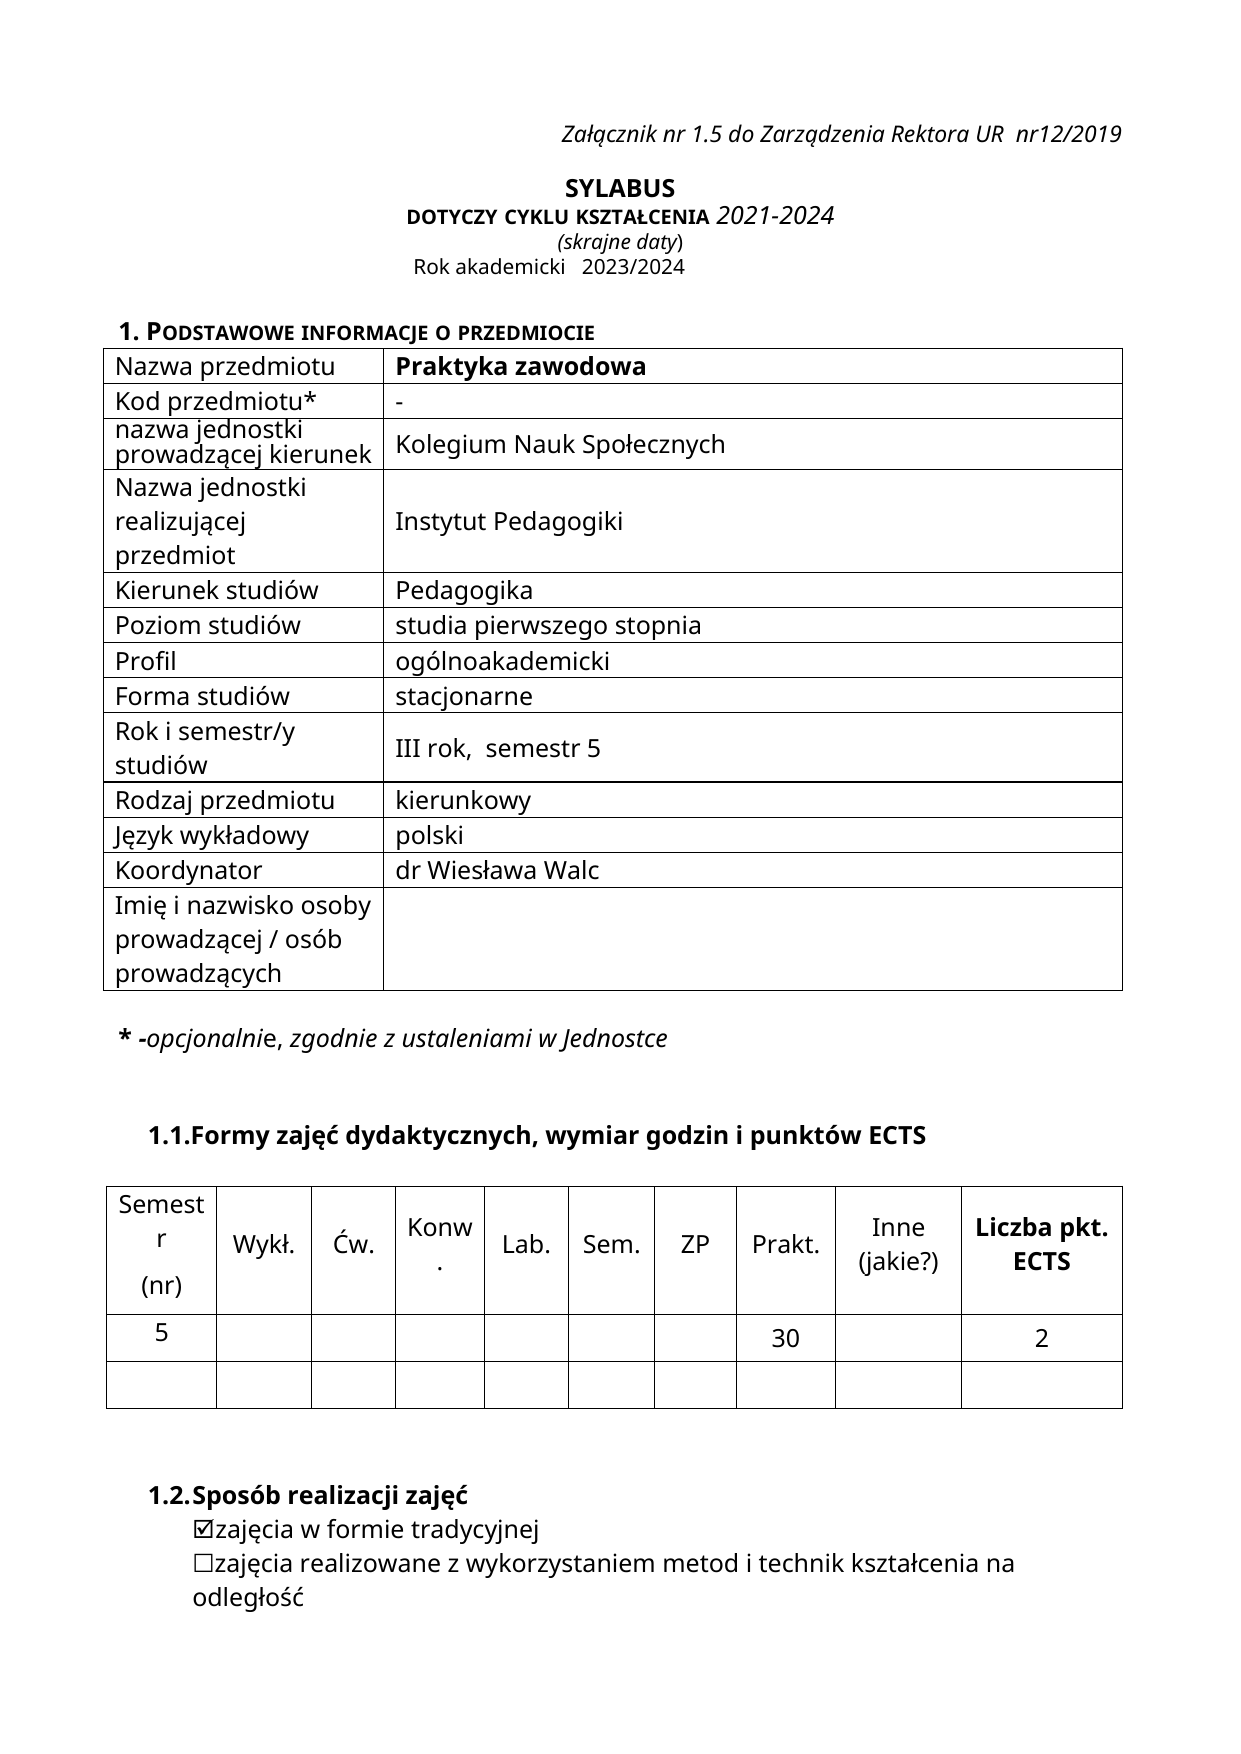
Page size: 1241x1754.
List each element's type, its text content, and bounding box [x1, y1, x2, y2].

table_header ZP [655, 1187, 736, 1314]
text ☐zajęcia realizowane z wykorzystaniem metod i technik kształcenia na odległość [192, 1546, 1122, 1614]
table_header Liczba pkt. ECTS [962, 1187, 1122, 1314]
table_cell dr Wiesława Walc [384, 853, 1122, 887]
table_cell nazwa jednostki prowadzącej kierunek [104, 419, 383, 469]
table_cell [107, 1362, 216, 1408]
table_cell [396, 1362, 484, 1408]
table_cell [836, 1362, 961, 1408]
table_cell Pedagogika [384, 573, 1122, 607]
text Załącznik nr 1.5 do Zarządzenia Rektora UR nr12/2019 [118, 118, 1122, 149]
table_cell [737, 1362, 835, 1408]
table_cell ogólnoakademicki [384, 643, 1122, 677]
text (skrajne daty) [118, 229, 1122, 254]
table_cell Rok i semestr/y studiów [104, 713, 383, 781]
table_cell Kierunek studiów [104, 573, 383, 607]
table_cell polski [384, 818, 1122, 852]
text * -opcjonalnie, zgodnie z ustaleniami w Jednostce [118, 1020, 1122, 1054]
table_cell Profil [104, 643, 383, 677]
table_cell Kod przedmiotu* [104, 384, 383, 418]
table_cell [962, 1362, 1122, 1408]
text 1. Podstawowe informacje o przedmiocie [118, 313, 1122, 347]
table_cell kierunkowy [384, 783, 1122, 817]
text SYLABUS [118, 170, 1122, 204]
table_cell [569, 1362, 654, 1408]
text dotyczy cyklu kształcenia 2021-2024 [118, 204, 1122, 229]
table_cell Kolegium Nauk Społecznych [384, 419, 1122, 469]
table_cell Instytut Pedagogiki [384, 470, 1122, 572]
table_header Nazwa przedmiotu [104, 349, 383, 382]
table_header Semestr (nr) [107, 1187, 216, 1314]
table_cell [836, 1315, 961, 1361]
text 1.2. Sposób realizacji zajęć [148, 1477, 1122, 1511]
table_cell studia pierwszego stopnia [384, 608, 1122, 642]
table_cell stacjonarne [384, 678, 1122, 712]
table_cell Koordynator [104, 853, 383, 887]
table_header Prakt. [737, 1187, 835, 1314]
table_cell [396, 1315, 484, 1361]
table_header Praktyka zawodowa [384, 349, 1122, 382]
table_cell Rodzaj przedmiotu [104, 783, 383, 817]
table_header Lab. [485, 1187, 568, 1314]
table_header Inne (jakie?) [836, 1187, 961, 1314]
table_header Wykł. [217, 1187, 311, 1314]
table_cell - [384, 384, 1122, 418]
table_header Ćw. [312, 1187, 395, 1314]
table_cell [569, 1315, 654, 1361]
table_header Konw. [396, 1187, 484, 1314]
text 1.1.Formy zajęć dydaktycznych, wymiar godzin i punktów ECTS [148, 1117, 1122, 1152]
text zajęcia w formie tradycyjnej [192, 1511, 1122, 1546]
table_cell [384, 888, 1122, 990]
table_cell Imię i nazwisko osoby prowadzącej / osób prowadzących [104, 888, 383, 990]
table_cell Język wykładowy [104, 818, 383, 852]
table_cell [312, 1362, 395, 1408]
table_cell 30 [737, 1315, 835, 1361]
table_cell [217, 1315, 311, 1361]
table_cell Forma studiów [104, 678, 383, 712]
table_cell 5 [107, 1315, 216, 1361]
table_cell [485, 1315, 568, 1361]
table_cell [655, 1362, 736, 1408]
table_header Sem. [569, 1187, 654, 1314]
table_cell 2 [962, 1315, 1122, 1361]
table_cell [655, 1315, 736, 1361]
table_cell [485, 1362, 568, 1408]
table_cell [217, 1362, 311, 1408]
text Rok akademicki 2023/2024 [118, 254, 1122, 279]
table_cell Poziom studiów [104, 608, 383, 642]
table_cell [312, 1315, 395, 1361]
table_cell III rok, semestr 5 [384, 713, 1122, 781]
table_cell Nazwa jednostki realizującej przedmiot [104, 470, 383, 572]
